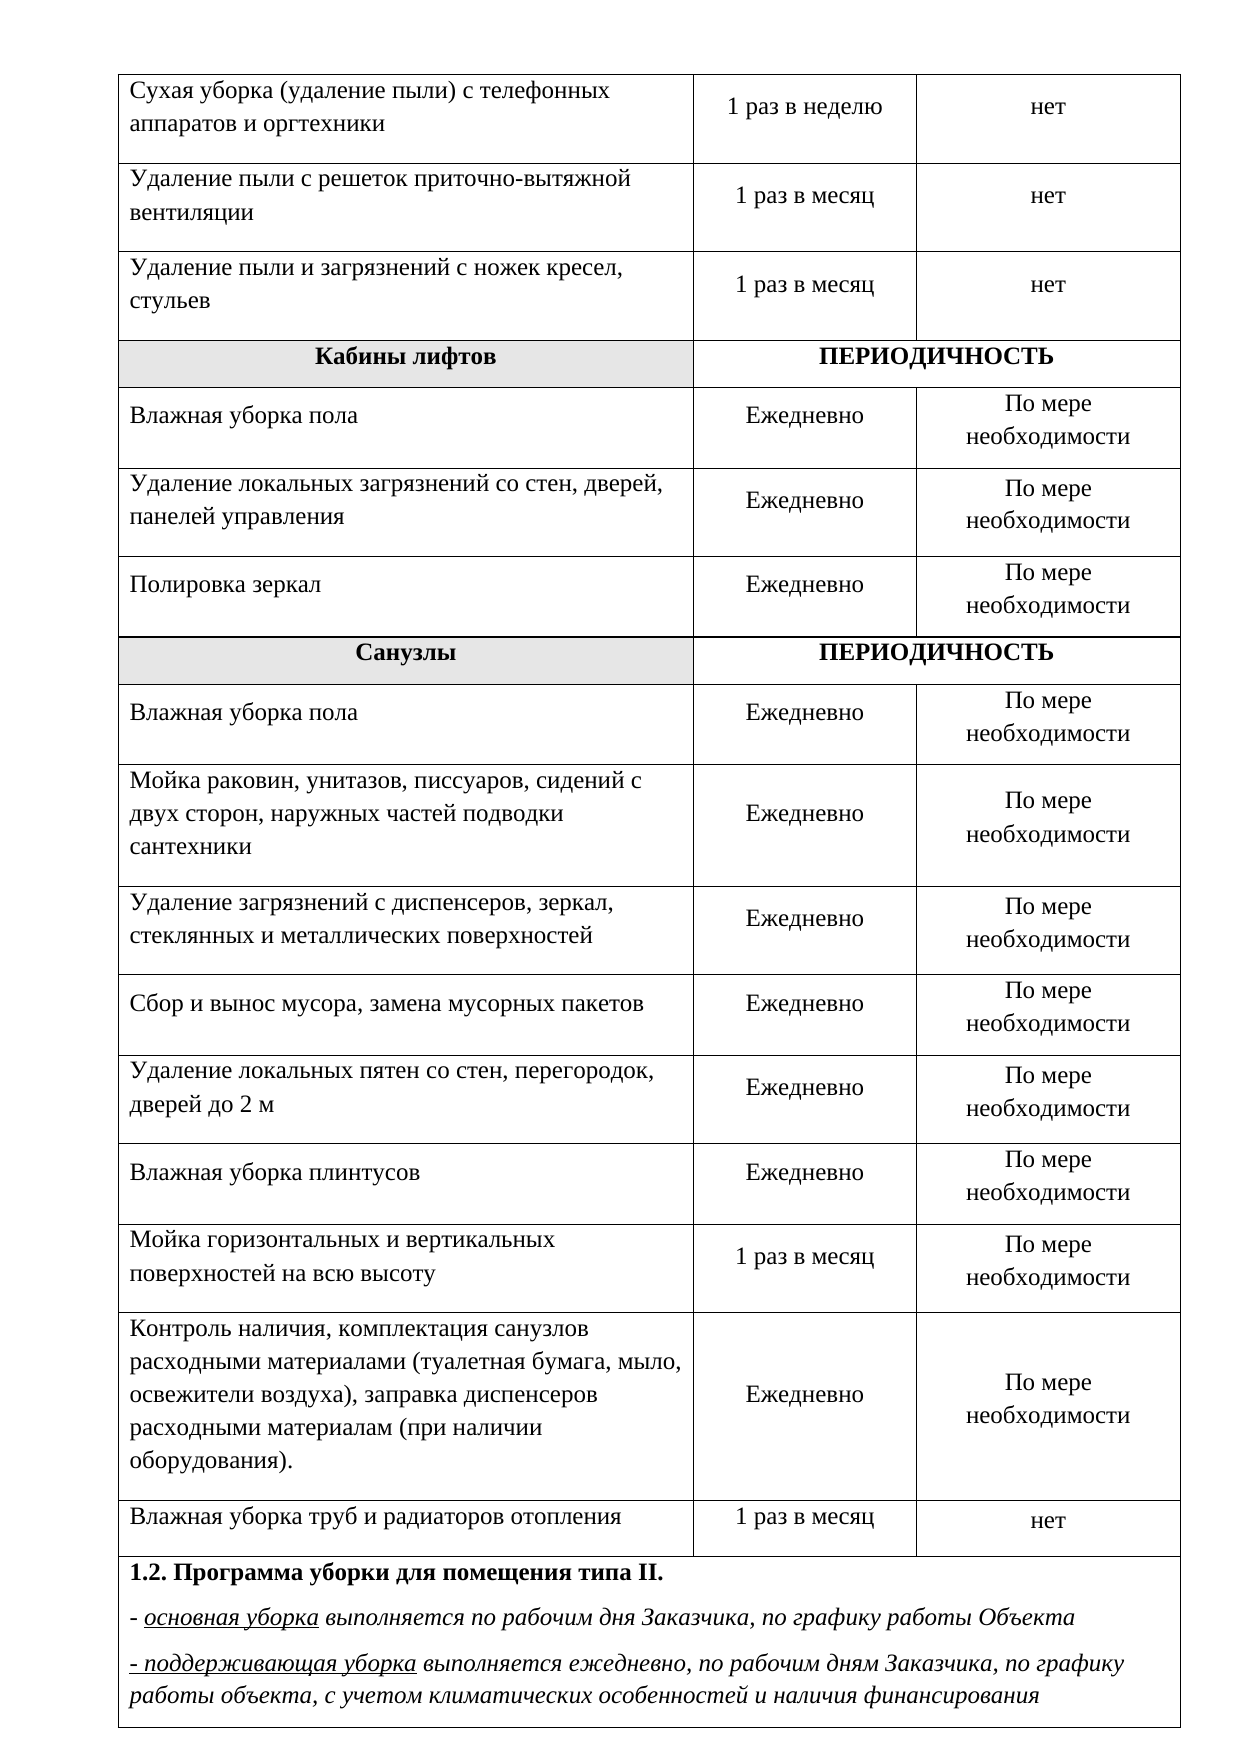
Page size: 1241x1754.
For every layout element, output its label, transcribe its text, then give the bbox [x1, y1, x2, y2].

table_cell Санузлы [119, 638, 693, 684]
table_cell Ежедневно [694, 765, 916, 886]
table_cell Ежедневно [694, 388, 916, 467]
table_cell Ежедневно [694, 1144, 916, 1223]
table_cell Ежедневно [694, 1056, 916, 1143]
table_cell По мере необходимости [917, 887, 1180, 974]
table_cell Сухая уборка (удаление пыли) с телефонных аппаратов и оргтехники [119, 75, 693, 162]
table_cell Мойка раковин, унитазов, писсуаров, сидений с двух сторон, наружных частей подводки сантехники [119, 765, 693, 886]
table_cell Ежедневно [694, 557, 916, 636]
table_cell По мере необходимости [917, 685, 1180, 764]
table_cell По мере необходимости [917, 557, 1180, 636]
table_cell Ежедневно [694, 887, 916, 974]
table_cell Сбор и вынос мусора, замена мусорных пакетов [119, 975, 693, 1054]
table_cell 1 раз в месяц [694, 1501, 916, 1556]
table_cell Влажная уборка пола [119, 388, 693, 467]
table_cell По мере необходимости [917, 469, 1180, 556]
table_cell ПЕРИОДИЧНОСТЬ [694, 341, 1180, 387]
table_cell По мере необходимости [917, 388, 1180, 467]
table_cell Ежедневно [694, 1313, 916, 1500]
table_cell нет [917, 252, 1180, 340]
table_cell Удаление загрязнений с диспенсеров, зеркал, стеклянных и металлических поверхностей [119, 887, 693, 974]
table_cell Удаление локальных пятен со стен, перегородок, дверей до 2 м [119, 1056, 693, 1143]
table_cell По мере необходимости [917, 1313, 1180, 1500]
table_cell По мере необходимости [917, 1056, 1180, 1143]
table_cell Удаление пыли и загрязнений с ножек кресел, стульев [119, 252, 693, 340]
table_cell Ежедневно [694, 975, 916, 1054]
table_cell 1.2. Программа уборки для помещения типа II. - основная уборка выполняется по рабочим дня Заказчика, по графику работы Объекта - поддерживающая уборка выполняется ежедневно, по рабочим дням Заказчика, по графику работы объекта, с учетом климатических особенностей и наличия финансирования [119, 1557, 1180, 1727]
table_cell нет [917, 1501, 1180, 1556]
table_cell нет [917, 164, 1180, 251]
table_cell Контроль наличия, комплектация санузлов расходными материалами (туалетная бумага, мыло, освежители воздуха), заправка диспенсеров расходными материалам (при наличии оборудования). [119, 1313, 693, 1500]
table_cell По мере необходимости [917, 1144, 1180, 1223]
table_cell 1 раз в неделю [694, 75, 916, 162]
table_cell По мере необходимости [917, 765, 1180, 886]
table_cell Удаление локальных загрязнений со стен, дверей, панелей управления [119, 469, 693, 556]
table_cell 1 раз в месяц [694, 164, 916, 251]
table_cell Влажная уборка пола [119, 685, 693, 764]
table_cell Кабины лифтов [119, 341, 693, 387]
table_cell Удаление пыли с решеток приточно-вытяжной вентиляции [119, 164, 693, 251]
table_cell ПЕРИОДИЧНОСТЬ [694, 638, 1180, 684]
table_cell 1 раз в месяц [694, 1225, 916, 1312]
table_cell Ежедневно [694, 685, 916, 764]
table_cell Ежедневно [694, 469, 916, 556]
table_cell нет [917, 75, 1180, 162]
table_cell Влажная уборка плинтусов [119, 1144, 693, 1223]
table_cell По мере необходимости [917, 975, 1180, 1054]
table_cell Полировка зеркал [119, 557, 693, 636]
table_cell 1 раз в месяц [694, 252, 916, 340]
table_cell Влажная уборка труб и радиаторов отопления [119, 1501, 693, 1556]
table_cell По мере необходимости [917, 1225, 1180, 1312]
table_cell Мойка горизонтальных и вертикальных поверхностей на всю высоту [119, 1225, 693, 1312]
